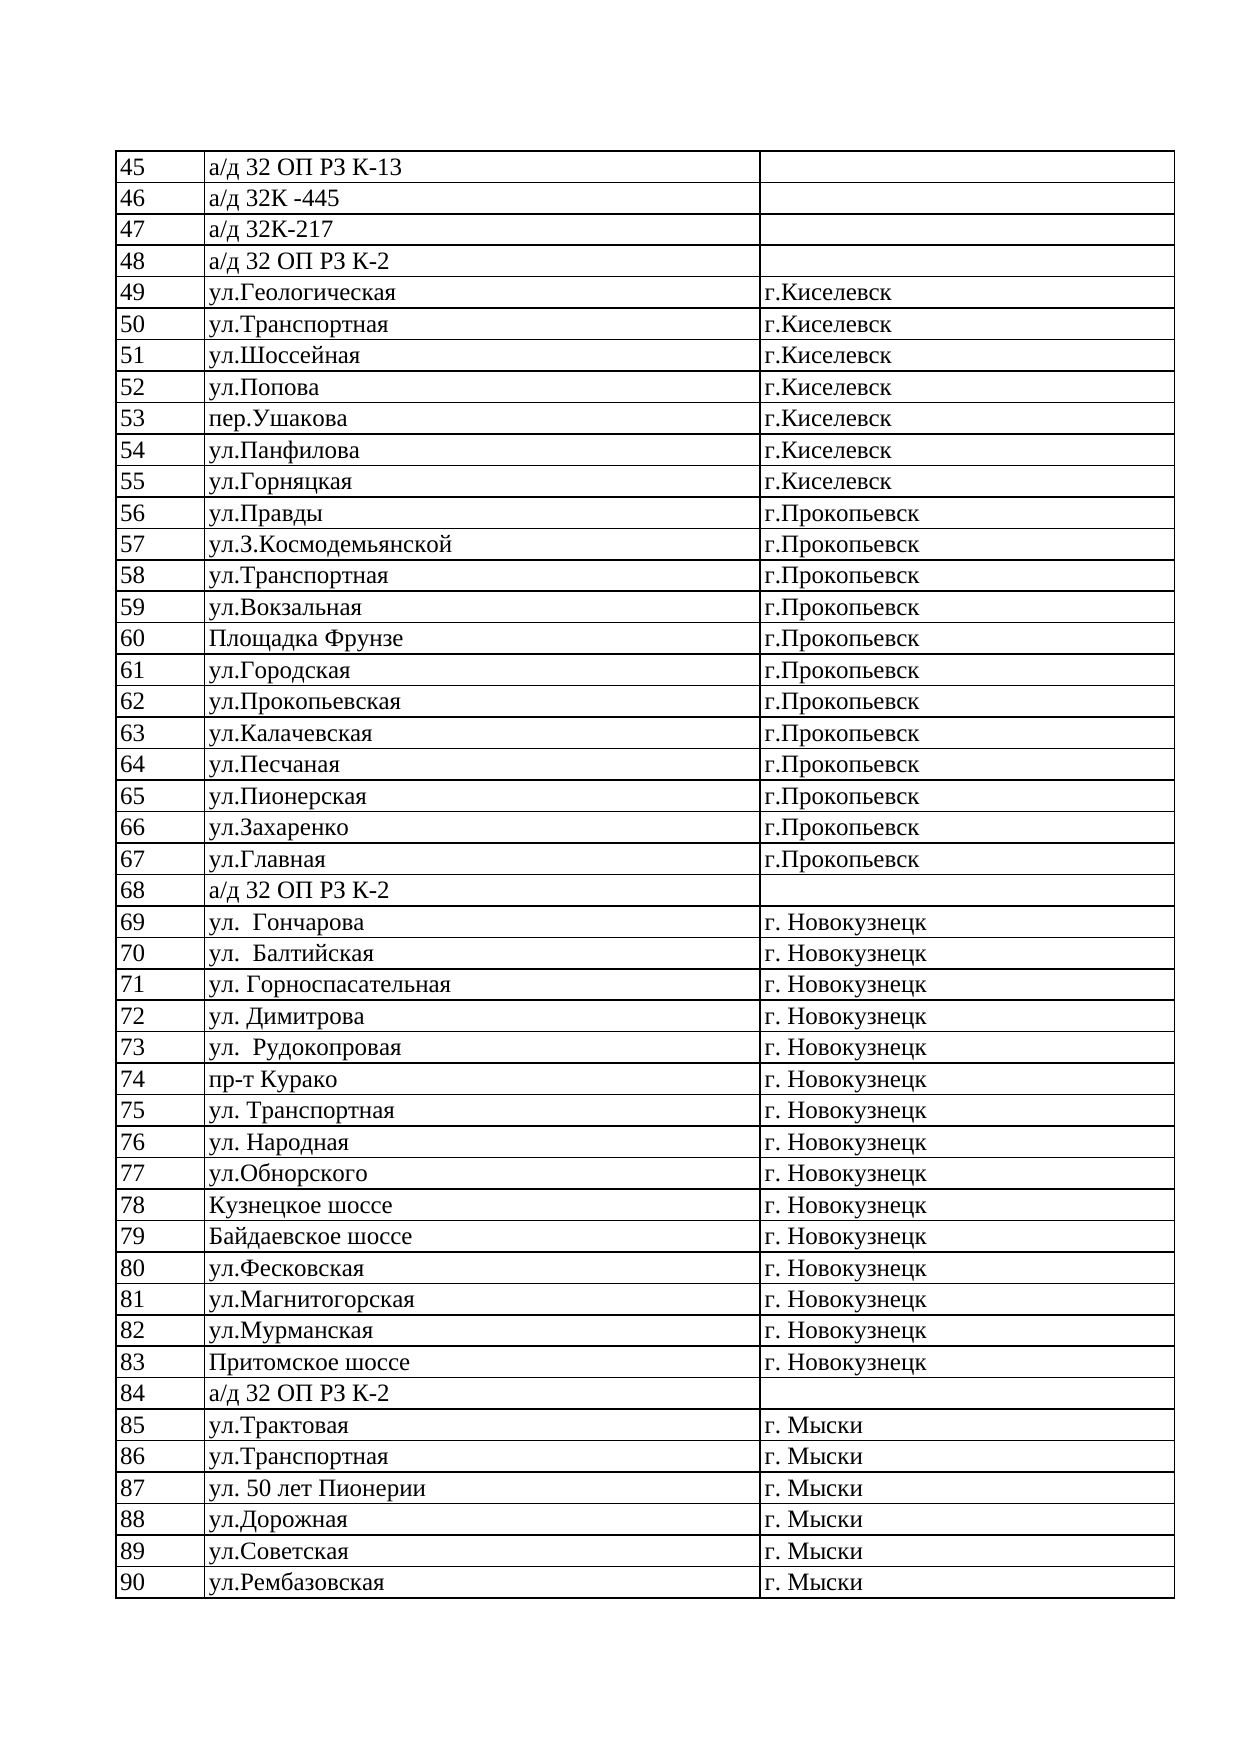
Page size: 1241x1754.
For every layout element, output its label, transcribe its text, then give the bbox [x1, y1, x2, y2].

table_cell 50 [117, 309, 204, 339]
table_cell г. Новокузнецк [761, 1158, 1174, 1188]
table_cell г. Новокузнецк [761, 1284, 1174, 1314]
table_cell 53 [117, 403, 204, 433]
table_cell г. Мыски [761, 1410, 1174, 1440]
table_cell г. Новокузнецк [761, 907, 1174, 936]
table_cell г.Киселевск [761, 435, 1174, 464]
table_cell 62 [117, 686, 204, 716]
table_cell г.Прокопьевск [761, 749, 1174, 779]
table_cell Площадка Фрунзе [205, 623, 759, 653]
table_cell ул.Панфилова [205, 435, 759, 464]
table_cell 55 [117, 466, 204, 496]
table_cell г. Новокузнецк [761, 1001, 1174, 1031]
table_cell 85 [117, 1410, 204, 1440]
table_cell а/д 32 ОП РЗ К-2 [205, 246, 759, 276]
table_cell 83 [117, 1347, 204, 1377]
table_cell г. Мыски [761, 1473, 1174, 1503]
table_cell ул.Правды [205, 498, 759, 527]
table_cell ул. Транспортная [205, 1095, 759, 1125]
table_cell 59 [117, 592, 204, 622]
table_cell [761, 215, 1174, 244]
table_cell г. Новокузнецк [761, 1032, 1174, 1062]
table_cell ул. 50 лет Пионерии [205, 1473, 759, 1503]
table_cell 89 [117, 1536, 204, 1566]
table_cell г. Новокузнецк [761, 1253, 1174, 1282]
table_cell ул.Шоссейная [205, 340, 759, 370]
table_cell [761, 246, 1174, 276]
table_cell 68 [117, 875, 204, 905]
table_cell Байдаевское шоссе [205, 1221, 759, 1251]
table_cell ул.Захаренко [205, 812, 759, 842]
table_cell 48 [117, 246, 204, 276]
table_cell г. Новокузнецк [761, 1190, 1174, 1219]
table_cell 51 [117, 340, 204, 370]
table_cell 69 [117, 907, 204, 936]
table_cell ул.Дорожная [205, 1504, 759, 1534]
table_cell 57 [117, 529, 204, 559]
table_cell ул. Гончарова [205, 907, 759, 936]
table_cell а/д 32 ОП РЗ К-2 [205, 1378, 759, 1408]
table_cell [761, 875, 1174, 905]
table_cell 87 [117, 1473, 204, 1503]
table_cell г. Новокузнецк [761, 970, 1174, 999]
table_cell ул.Пионерская [205, 781, 759, 811]
table_cell 90 [117, 1567, 204, 1597]
table_cell [761, 183, 1174, 213]
table_cell г. Новокузнецк [761, 1316, 1174, 1345]
table_cell г.Прокопьевск [761, 655, 1174, 685]
table_cell г.Киселевск [761, 309, 1174, 339]
table_cell ул.Горняцкая [205, 466, 759, 496]
table_cell пр-т Курако [205, 1064, 759, 1094]
table_cell ул. Народная [205, 1127, 759, 1157]
table_cell 64 [117, 749, 204, 779]
table_cell ул.Геологическая [205, 277, 759, 307]
table_cell 80 [117, 1253, 204, 1282]
table_cell ул. Димитрова [205, 1001, 759, 1031]
table_cell Кузнецкое шоссе [205, 1190, 759, 1219]
table_cell ул.Рембазовская [205, 1567, 759, 1597]
table_cell 61 [117, 655, 204, 685]
table_cell 46 [117, 183, 204, 213]
table_cell г.Киселевск [761, 466, 1174, 496]
table_cell 65 [117, 781, 204, 811]
table_cell г.Киселевск [761, 372, 1174, 402]
table_cell г. Новокузнецк [761, 1347, 1174, 1377]
table_cell г.Прокопьевск [761, 844, 1174, 873]
table_cell г.Киселевск [761, 340, 1174, 370]
table_cell ул.Транспортная [205, 1441, 759, 1471]
table_cell г. Новокузнецк [761, 1064, 1174, 1094]
table_cell 79 [117, 1221, 204, 1251]
table_cell г. Новокузнецк [761, 1095, 1174, 1125]
table_cell г.Прокопьевск [761, 592, 1174, 622]
table_cell ул.Советская [205, 1536, 759, 1566]
table_cell ул.Фесковская [205, 1253, 759, 1282]
table_cell г.Прокопьевск [761, 561, 1174, 590]
table_cell [761, 1378, 1174, 1408]
table_cell а/д 32К-217 [205, 215, 759, 244]
table_cell г.Прокопьевск [761, 812, 1174, 842]
table_cell г. Новокузнецк [761, 1221, 1174, 1251]
table_cell 71 [117, 970, 204, 999]
table_cell г. Мыски [761, 1441, 1174, 1471]
table_cell г. Новокузнецк [761, 1127, 1174, 1157]
table_cell ул.З.Космодемьянской [205, 529, 759, 559]
table_cell г. Мыски [761, 1536, 1174, 1566]
table_cell 49 [117, 277, 204, 307]
table_cell ул.Обнорского [205, 1158, 759, 1188]
table_cell г.Киселевск [761, 403, 1174, 433]
table_cell 81 [117, 1284, 204, 1314]
table_cell 72 [117, 1001, 204, 1031]
table_cell ул. Балтийская [205, 938, 759, 968]
table_cell 75 [117, 1095, 204, 1125]
table_cell ул.Транспортная [205, 309, 759, 339]
table_cell 52 [117, 372, 204, 402]
table_cell ул.Песчаная [205, 749, 759, 779]
table_cell 82 [117, 1316, 204, 1345]
table_cell а/д 32 ОП РЗ К-2 [205, 875, 759, 905]
table_cell ул.Магнитогорская [205, 1284, 759, 1314]
table_cell ул.Транспортная [205, 561, 759, 590]
table_cell 78 [117, 1190, 204, 1219]
table_cell г.Прокопьевск [761, 718, 1174, 748]
table_cell г.Киселевск [761, 277, 1174, 307]
table_cell пер.Ушакова [205, 403, 759, 433]
table_cell [761, 152, 1174, 181]
table_cell 70 [117, 938, 204, 968]
table_cell г. Новокузнецк [761, 938, 1174, 968]
table_cell ул. Горноспасательная [205, 970, 759, 999]
table_cell 77 [117, 1158, 204, 1188]
table_cell 66 [117, 812, 204, 842]
table_cell 45 [117, 152, 204, 181]
table_cell 67 [117, 844, 204, 873]
table_cell ул.Вокзальная [205, 592, 759, 622]
table_cell ул.Прокопьевская [205, 686, 759, 716]
table_cell г.Прокопьевск [761, 686, 1174, 716]
table_cell 58 [117, 561, 204, 590]
table_cell г. Мыски [761, 1504, 1174, 1534]
table_cell а/д 32 ОП РЗ К-13 [205, 152, 759, 181]
table_cell 86 [117, 1441, 204, 1471]
table_cell 60 [117, 623, 204, 653]
table_cell ул.Калачевская [205, 718, 759, 748]
table_cell г. Мыски [761, 1567, 1174, 1597]
table_cell Притомское шоссе [205, 1347, 759, 1377]
table_cell 73 [117, 1032, 204, 1062]
table_cell 56 [117, 498, 204, 527]
table_cell ул.Городская [205, 655, 759, 685]
table_cell а/д 32К -445 [205, 183, 759, 213]
table_cell 88 [117, 1504, 204, 1534]
table_cell 47 [117, 215, 204, 244]
table_cell г.Прокопьевск [761, 529, 1174, 559]
table_cell 63 [117, 718, 204, 748]
table_cell г.Прокопьевск [761, 781, 1174, 811]
table_cell ул. Рудокопровая [205, 1032, 759, 1062]
table_cell ул.Попова [205, 372, 759, 402]
table_cell 54 [117, 435, 204, 464]
table_cell 84 [117, 1378, 204, 1408]
table_cell 76 [117, 1127, 204, 1157]
table_cell ул.Главная [205, 844, 759, 873]
table_cell 74 [117, 1064, 204, 1094]
table_cell г.Прокопьевск [761, 498, 1174, 527]
table_cell ул.Мурманская [205, 1316, 759, 1345]
table_cell г.Прокопьевск [761, 623, 1174, 653]
table_cell ул.Трактовая [205, 1410, 759, 1440]
